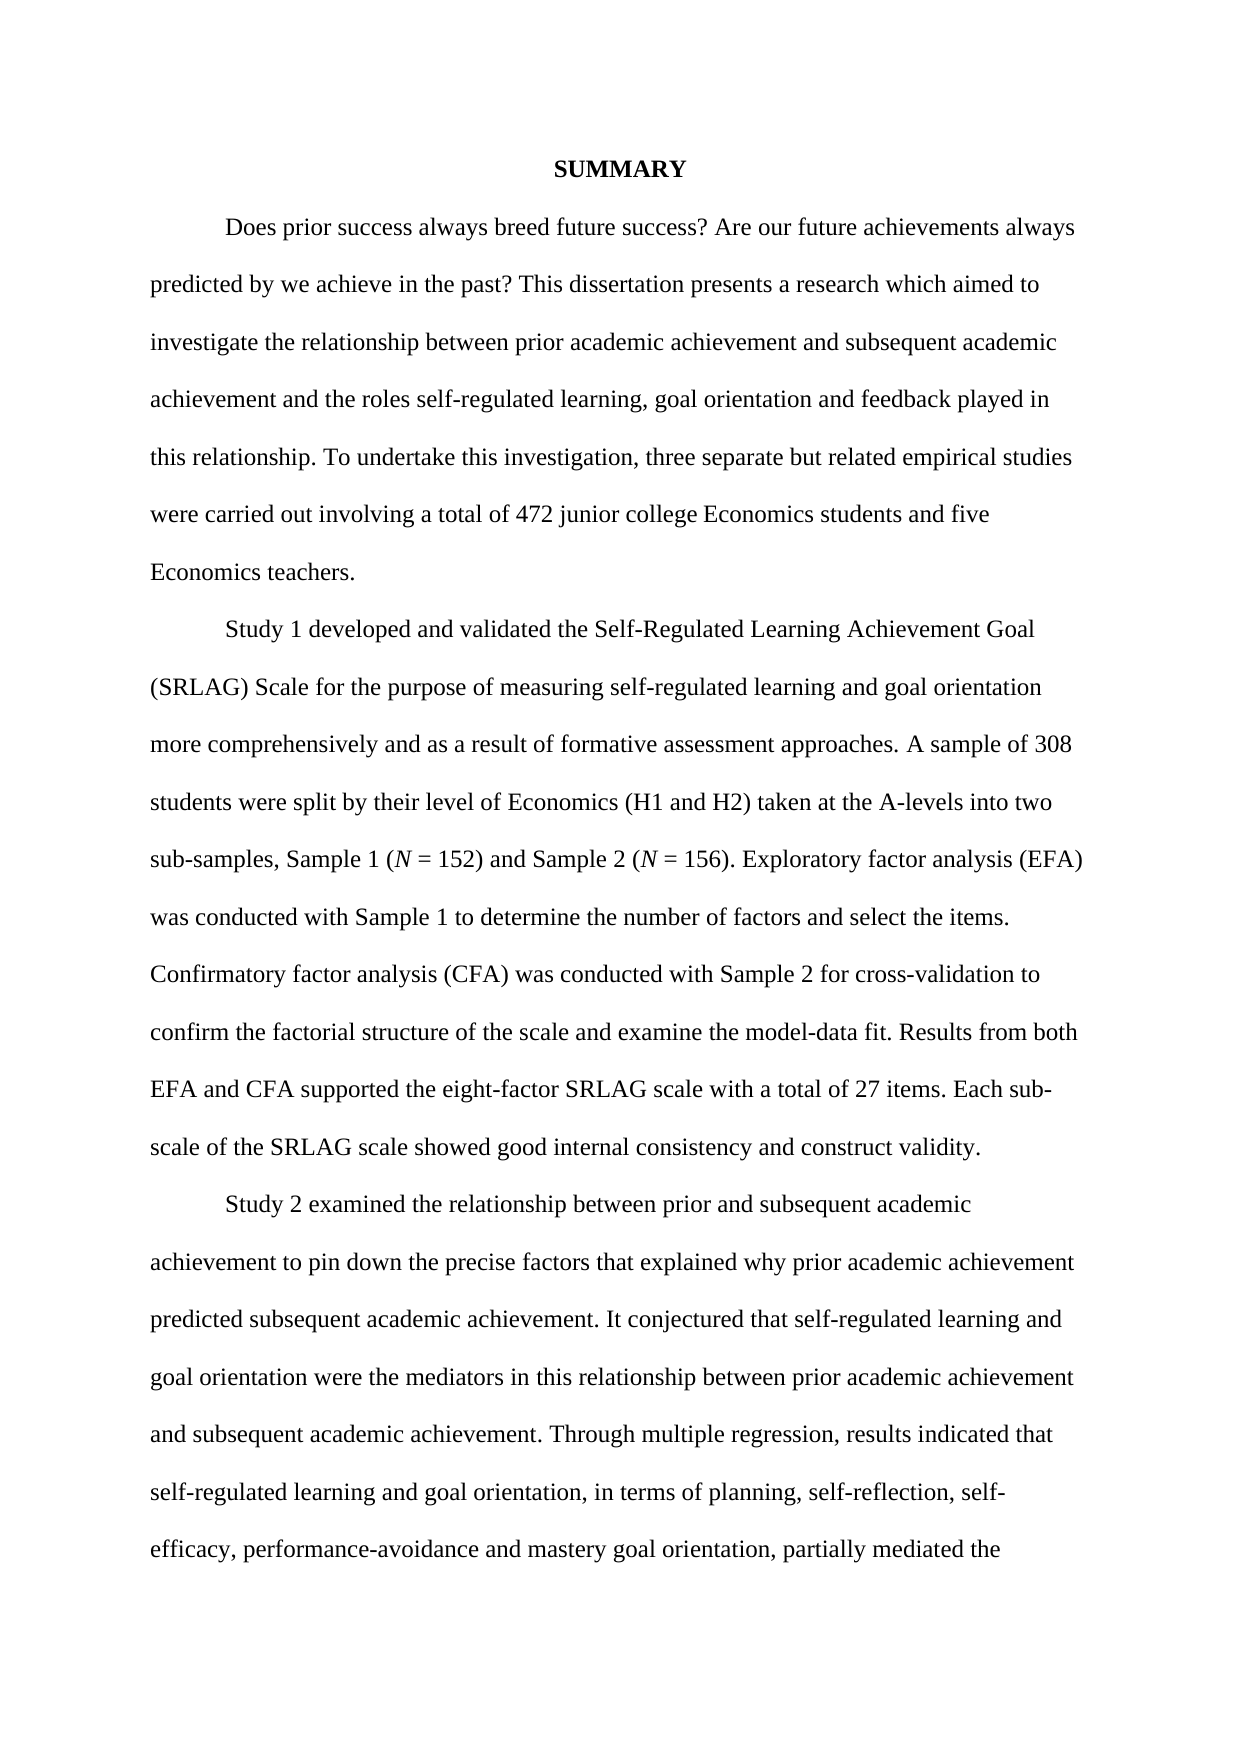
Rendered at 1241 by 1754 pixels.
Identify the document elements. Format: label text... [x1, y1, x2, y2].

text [150, 1189, 1090, 1563]
text Does prior success always breed future success? Are our future achievements always predicted by we achieve in the past? This dissertation presents a research which aimed to investigate the relationship between prior academic achievement and subsequent academic achievement and the roles self-regulated learning, goal orientation and feedback played in this relationship. To undertake this investigation, three separate but related empirical studies were carried out involving a total of 472 junior college Economics students and five Economics teachers. [150, 212, 1090, 586]
subtitle SUMMARY [150, 154, 1090, 183]
text Study 1 developed and validated the Self-Regulated Learning Achievement Goal (SRLAG) Scale for the purpose of measuring self-regulated learning and goal orientation more comprehensively and as a result of formative assessment approaches. A sample of 308 students were split by their level of Economics (H1 and H2) taken at the A-levels into two sub-samples, Sample 1 (N = 152) and Sample 2 (N = 156). Exploratory factor analysis (EFA) was conducted with Sample 1 to determine the number of factors and select the items. Confirmatory factor analysis (CFA) was conducted with Sample 2 for cross-validation to confirm the factorial structure of the scale and examine the model-data fit. Results from both EFA and CFA supported the eight-factor SRLAG scale with a total of 27 items. Each sub-scale of the SRLAG scale showed good internal consistency and construct validity. [150, 614, 1090, 1161]
